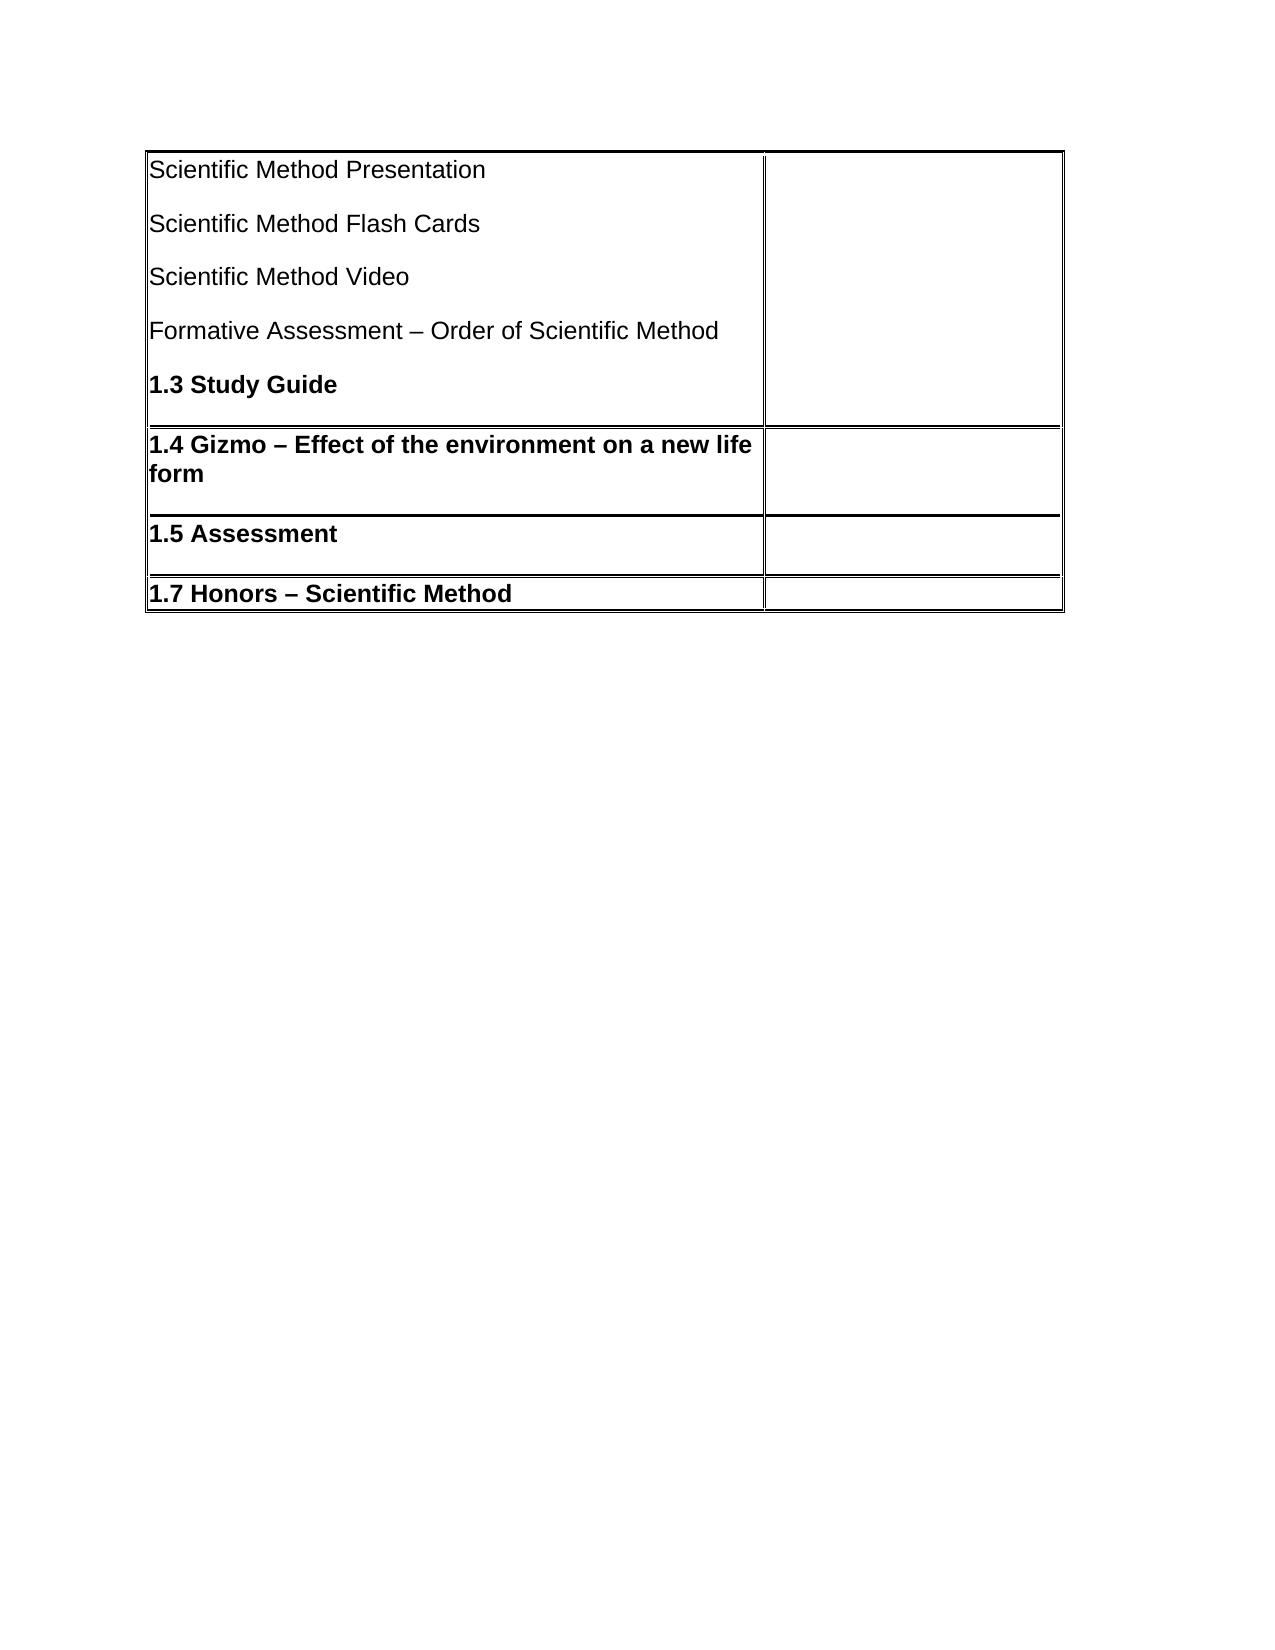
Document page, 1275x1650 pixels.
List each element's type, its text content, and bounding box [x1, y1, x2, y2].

table_cell Scientific Method Presentation Scientific Method Flash Cards Scientific Method Video Formative Assessment – Order of Scientific Method 1.3 Study Guide [148, 153, 765, 425]
table_cell 1.7 Honors – Scientific Method [148, 574, 765, 609]
table_cell [765, 574, 1062, 609]
table_cell [765, 153, 1062, 425]
table_cell 1.5 Assessment [148, 514, 763, 574]
table_cell 1.4 Gizmo – Effect of the environment on a new life form [148, 425, 763, 514]
table_cell [766, 514, 1062, 574]
table_cell [766, 425, 1062, 514]
